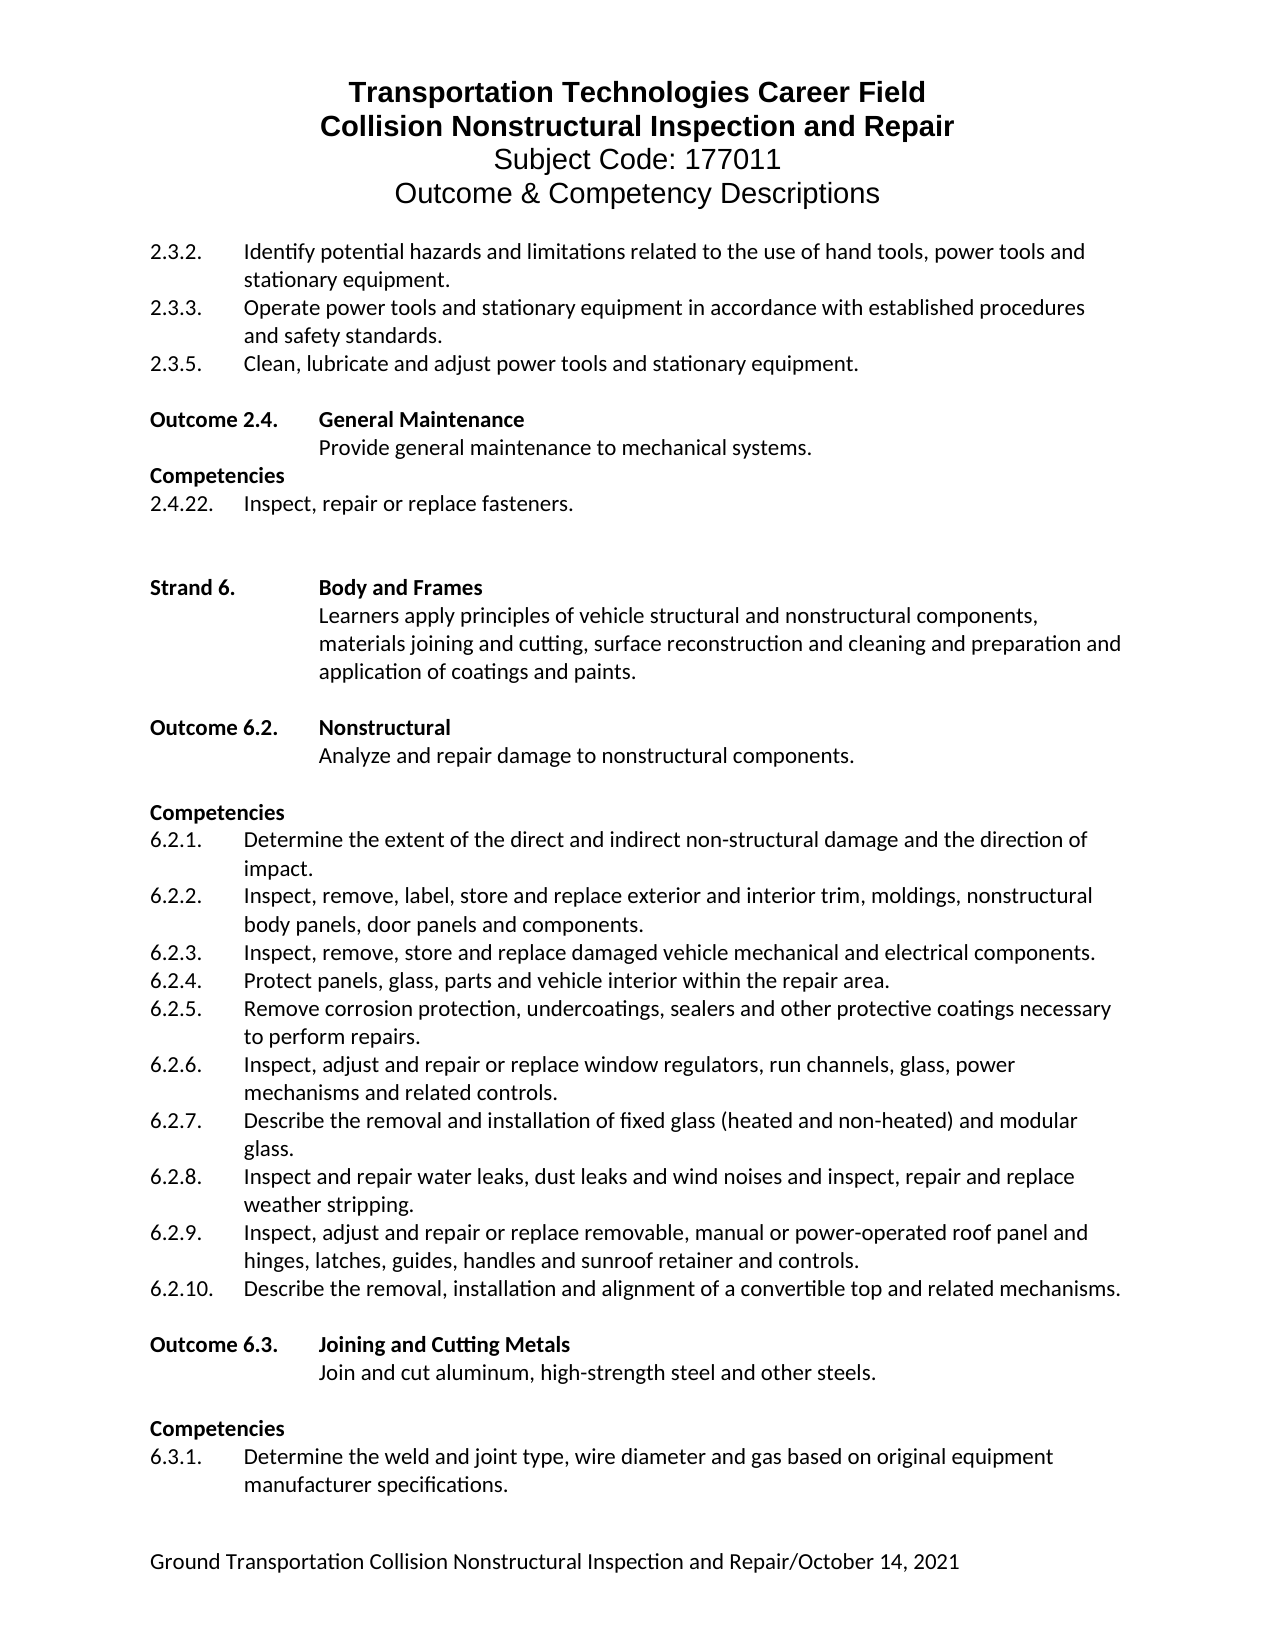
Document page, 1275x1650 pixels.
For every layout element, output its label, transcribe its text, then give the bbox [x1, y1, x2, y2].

text Outcome 6.2. Nonstructural [150, 713, 1125, 742]
text Analyze and repair damage to nonstructural components. [319, 742, 1125, 769]
text Join and cut aluminum, high-strength steel and other steels. [319, 1358, 1125, 1386]
text 2.4.22. Inspect, repair or replace fasteners. [150, 489, 1125, 517]
text 6.2.7. Describe the removal and installation of fixed glass (heated and non-heated) and modular glass. [150, 1106, 1125, 1162]
text Strand 6. Body and Frames [150, 573, 1125, 601]
text 6.2.6. Inspect, adjust and repair or replace window regulators, run channels, glass, power mechanisms and related controls. [150, 1050, 1125, 1106]
text Learners apply principles of vehicle structural and nonstructural components, materials joining and cutting, surface reconstruction and cleaning and preparation and application of coatings and paints. [319, 601, 1125, 686]
text 2.3.5. Clean, lubricate and adjust power tools and stationary equipment. [150, 349, 1125, 377]
text 6.2.2. Inspect, remove, label, store and replace exterior and interior trim, moldings, nonstructural body panels, door panels and components. [150, 882, 1125, 938]
text 6.2.4. Protect panels, glass, parts and vehicle interior within the repair area. [150, 966, 1125, 994]
text Outcome 2.4. General Maintenance [150, 405, 1125, 433]
text Outcome 6.3. Joining and Cutting Metals [150, 1330, 1125, 1358]
text Competencies [150, 798, 1125, 826]
text 6.3.1. Determine the weld and joint type, wire diameter and gas based on original equipment manufacturer specifications. [150, 1442, 1125, 1498]
text 6.2.8. Inspect and repair water leaks, dust leaks and wind noises and inspect, repair and replace weather stripping. [150, 1162, 1125, 1218]
text Competencies [150, 1414, 1125, 1442]
text 2.3.2. Identify potential hazards and limitations related to the use of hand tools, power tools and stationary equipment. [150, 237, 1125, 293]
text 6.2.9. Inspect, adjust and repair or replace removable, manual or power-operated roof panel and hinges, latches, guides, handles and sunroof retainer and controls. [150, 1218, 1125, 1274]
text 2.3.3. Operate power tools and stationary equipment in accordance with established procedures and safety standards. [150, 293, 1125, 349]
text 6.2.1. Determine the extent of the direct and indirect non-structural damage and the direction of impact. [150, 826, 1125, 882]
text 6.2.10. Describe the removal, installation and alignment of a convertible top and related mechanisms. [150, 1274, 1125, 1302]
text Competencies [150, 461, 1125, 489]
text 6.2.3. Inspect, remove, store and replace damaged vehicle mechanical and electrical components. [150, 938, 1125, 966]
text 6.2.5. Remove corrosion protection, undercoatings, sealers and other protective coatings necessary to perform repairs. [150, 994, 1125, 1050]
text Provide general maintenance to mechanical systems. [244, 433, 1125, 461]
